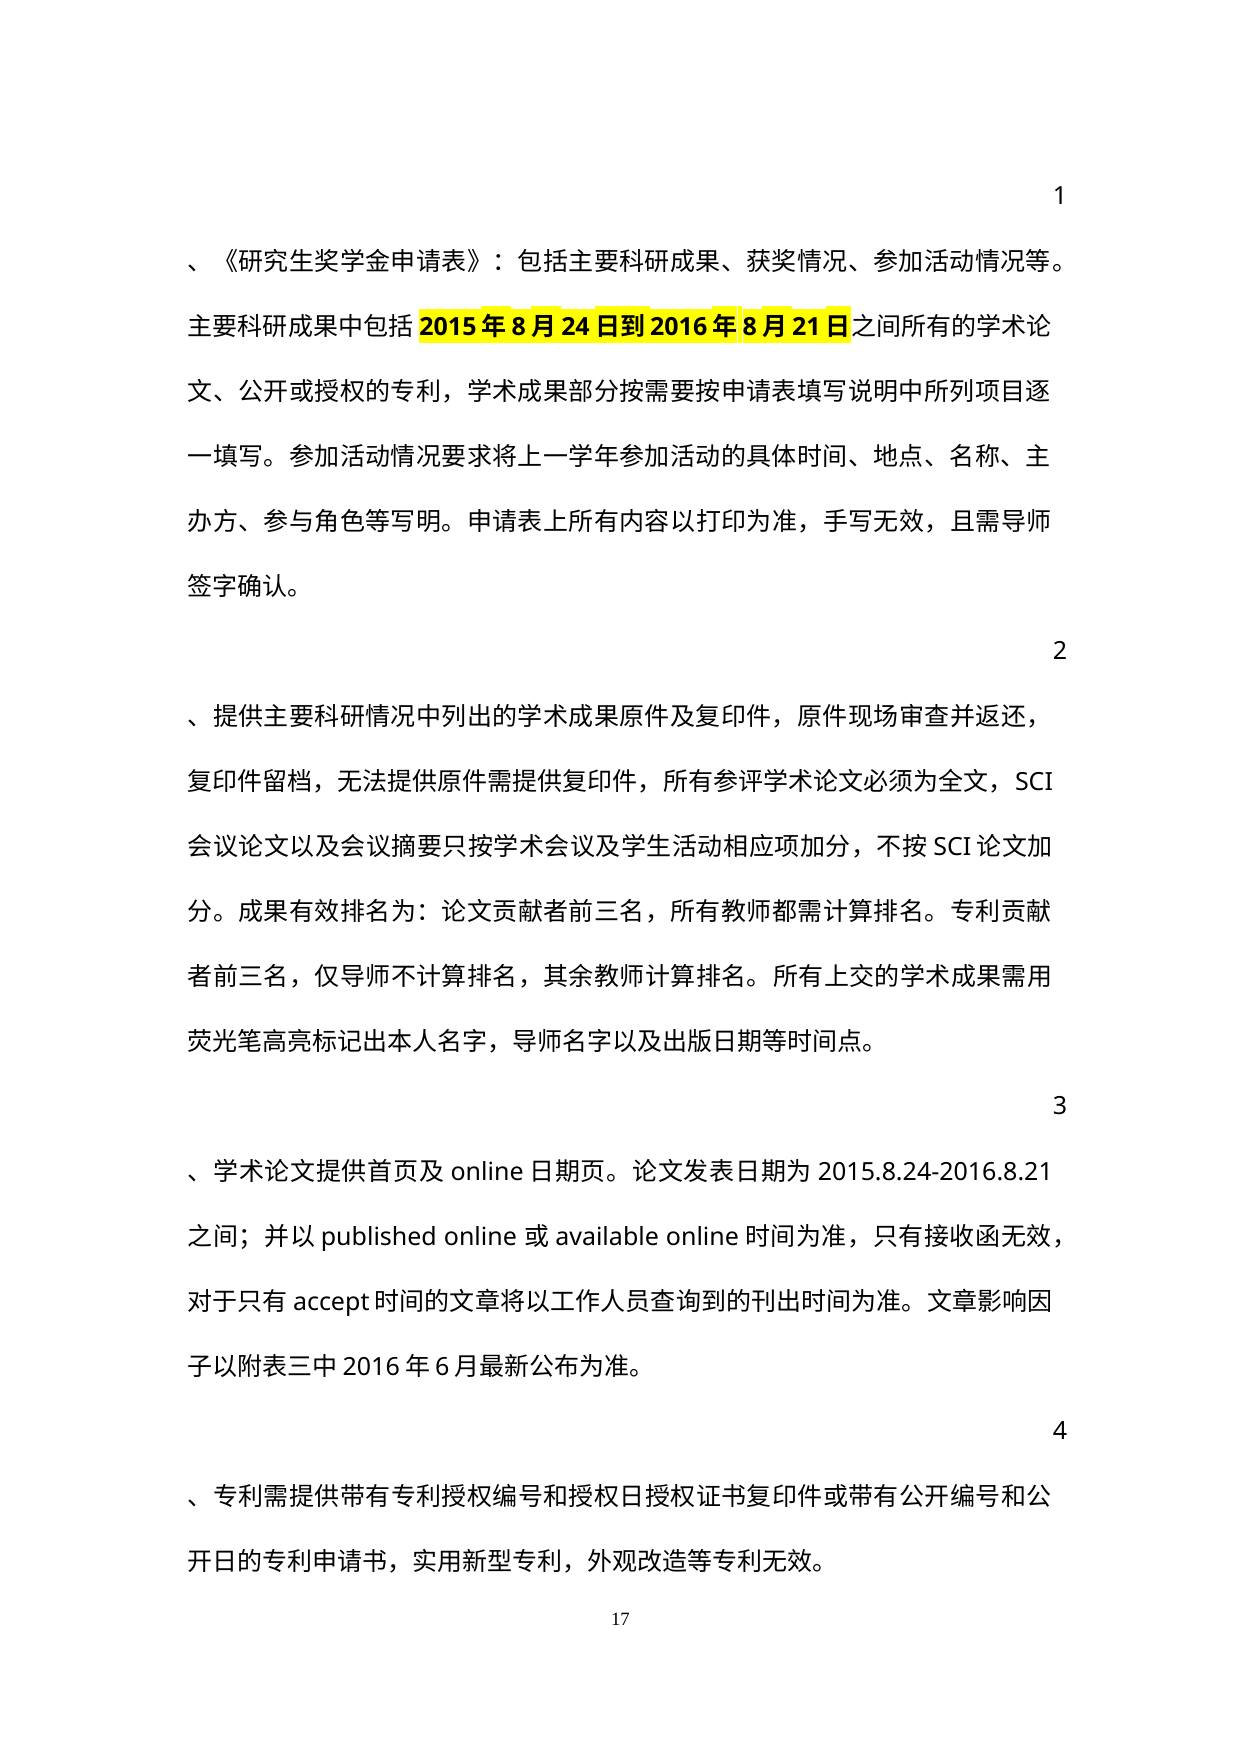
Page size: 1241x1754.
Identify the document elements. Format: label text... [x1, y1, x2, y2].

text 2、提供主要科研情况中列出的学术成果原件及复印件，原件现场审查并返还，复印件留档，无法提供原件需提供复印件，所有参评学术论文必须为全文，SCI会议论文以及会议摘要只按学术会议及学生活动相应项加分，不按SCI论文加分。成果有效排名为：论文贡献者前三名，所有教师都需计算排名。专利贡献者前三名，仅导师不计算排名，其余教师计算排名。所有上交的学术成果需用荧光笔高亮标记出本人名字，导师名字以及出版日期等时间点。 [187, 617, 1053, 1072]
text 1、《研究生奖学金申请表》：包括主要科研成果、获奖情况、参加活动情况等。主要科研成果中包括之间所有的学术论文、公开或授权的专利，学术成果部分按需要按申请表填写说明中所列项目逐一填写。参加活动情况要求将上一学年参加活动的具体时间、地点、名称、主办方、参与角色等写明。申请表上所有内容以打印为准，手写无效，且需导师签字确认。 [187, 162, 1053, 617]
text 4、专利需提供带有专利授权编号和授权日授权证书复印件或带有公开编号和公开日的专利申请书，实用新型专利，外观改造等专利无效。 [187, 1397, 1053, 1592]
text 3、学术论文提供首页及online日期页。论文发表日期为2015.8.24-2016.8.21之间；并以published online 或available online时间为准，只有接收函无效，对于只有accept时间的文章将以工作人员查询到的刊出时间为准。文章影响因子以附表三中2016年6月最新公布为准。 [187, 1072, 1053, 1397]
